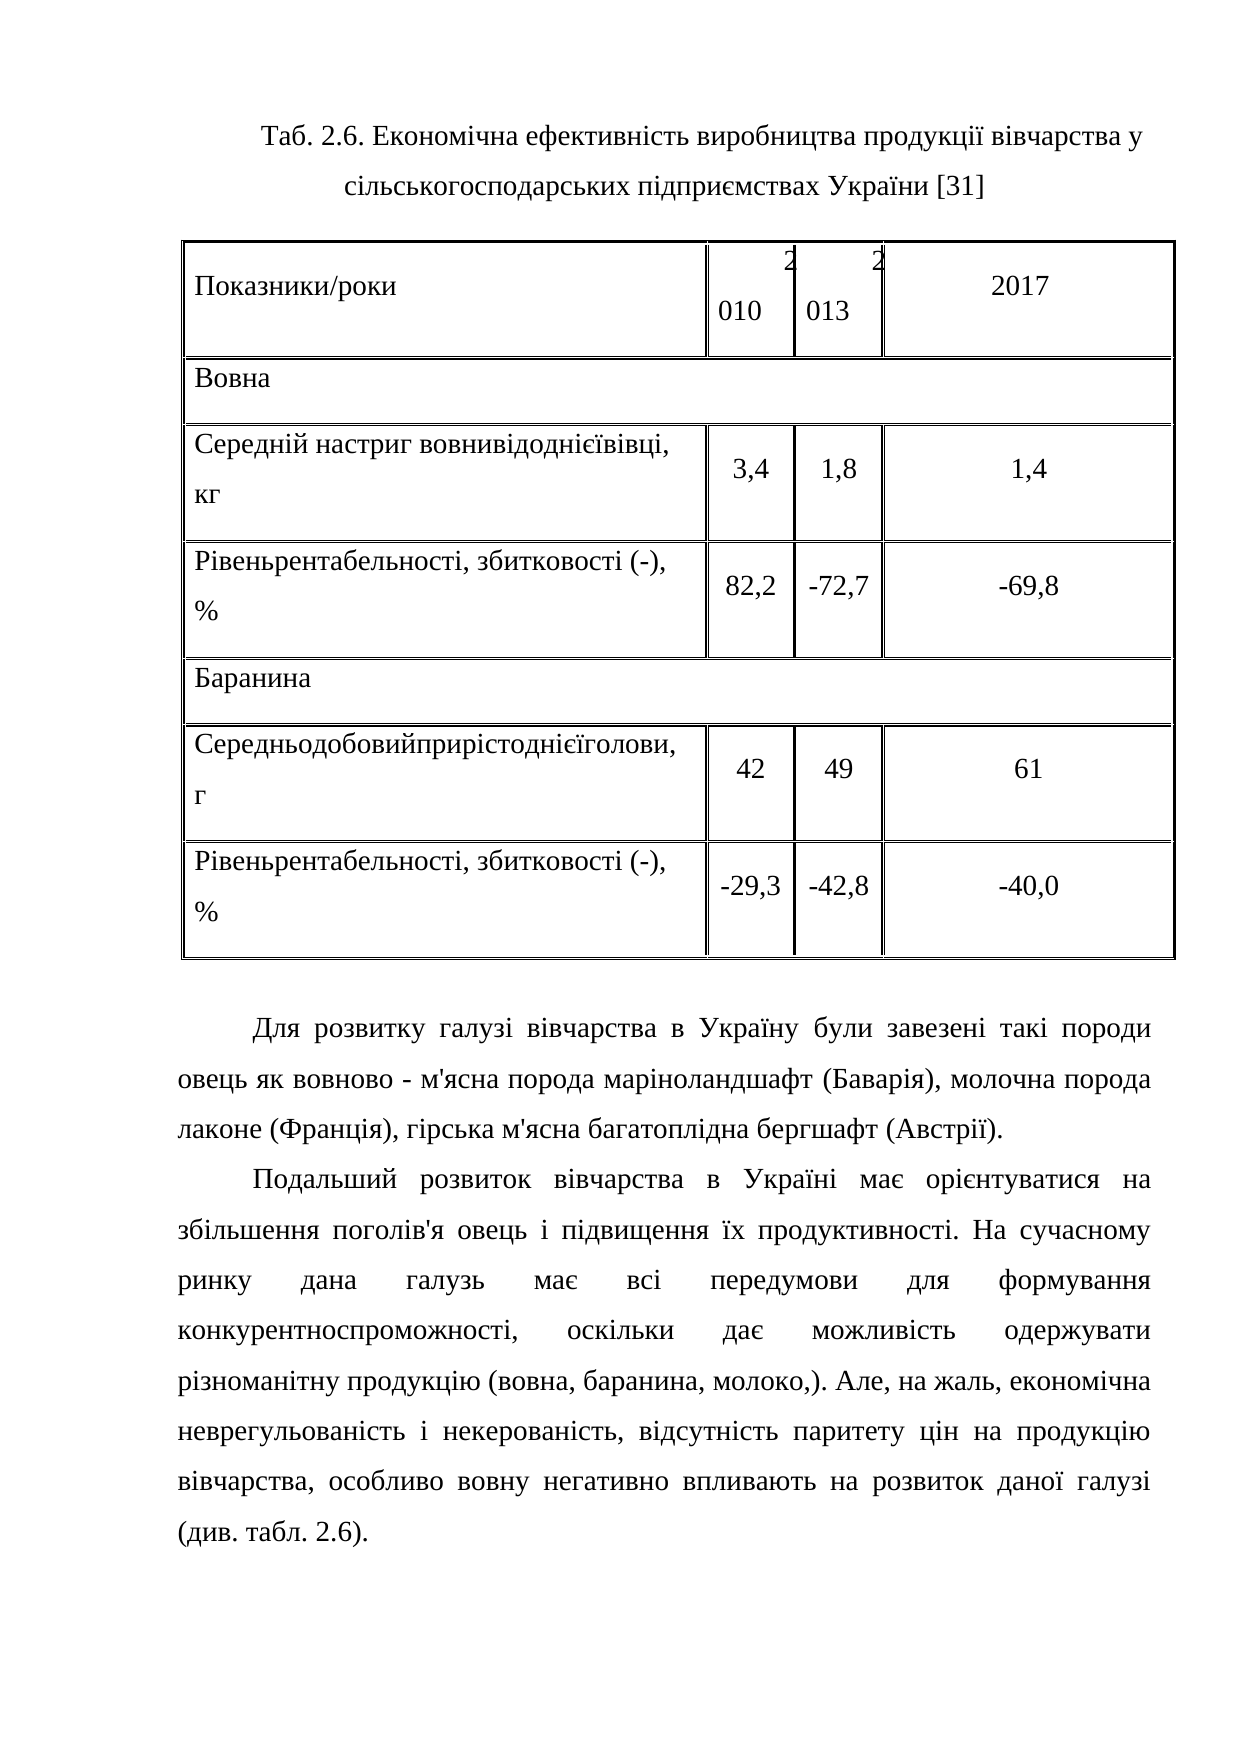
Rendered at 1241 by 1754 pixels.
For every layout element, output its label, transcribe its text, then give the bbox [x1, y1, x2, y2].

table_cell 82,2 [709, 543, 793, 657]
text Подальший розвиток вівчарства в Україні має орієнтуватися на збільшення поголів'я овець і підвищення їх продуктивності. На сучасному ринку дана галузь має всі передумови для формування конкурентноспроможності, оскільки дає можливість одержувати різноманітну продукцію (вовна, баранина, молоко,). Але, на жаль, економічна неврегульованість і некерованість, відсутність паритету цін на продукцію вівчарства, особливо вовну негативно впливають на розвиток даної галузі (див. табл. 2.6). [177, 1162, 1152, 1547]
text Таб. 2.6. Економічна ефективність виробництва продукції вівчарства у сільськогосподарських підприємствах України [31] [177, 118, 1152, 202]
table_cell Вовна [183, 356, 1174, 423]
table_cell 49 [796, 727, 881, 840]
text Для розвитку галузі вівчарства в Україну були завезені такі породи овець як вовново - м'ясна порода маріноландшафт (Баварія), молочна порода лаконе (Франція), гірська м'ясна багатоплідна бергшафт (Австрії). [177, 1011, 1152, 1145]
table_header 2017 [883, 242, 1173, 356]
table_cell Рівеньрентабельності, збитковості (-), % [185, 840, 707, 957]
table_cell -29,3 [707, 843, 794, 957]
table_header Показники/роки [185, 243, 707, 356]
table_cell 1,8 [796, 426, 881, 540]
table_cell Рівеньрентабельності, збитковості (-), % [185, 540, 706, 657]
table_cell Середній настриг вовнивідоднієївівці, кг [185, 423, 706, 540]
table_cell Середньодобовийприрістоднієїголови, г [183, 723, 707, 840]
table_header 2013 [795, 243, 883, 356]
table_cell 42 [709, 727, 793, 840]
table_cell -40,0 [883, 840, 1173, 957]
table_cell 3,4 [709, 426, 793, 540]
table_cell 1,4 [885, 423, 1173, 540]
table_cell -69,8 [885, 540, 1173, 657]
table_cell -42,8 [795, 843, 883, 957]
table_cell 61 [883, 723, 1174, 840]
table_cell -72,7 [796, 543, 881, 657]
table_header 2010 [707, 242, 794, 356]
table_cell Баранина [185, 657, 1173, 723]
